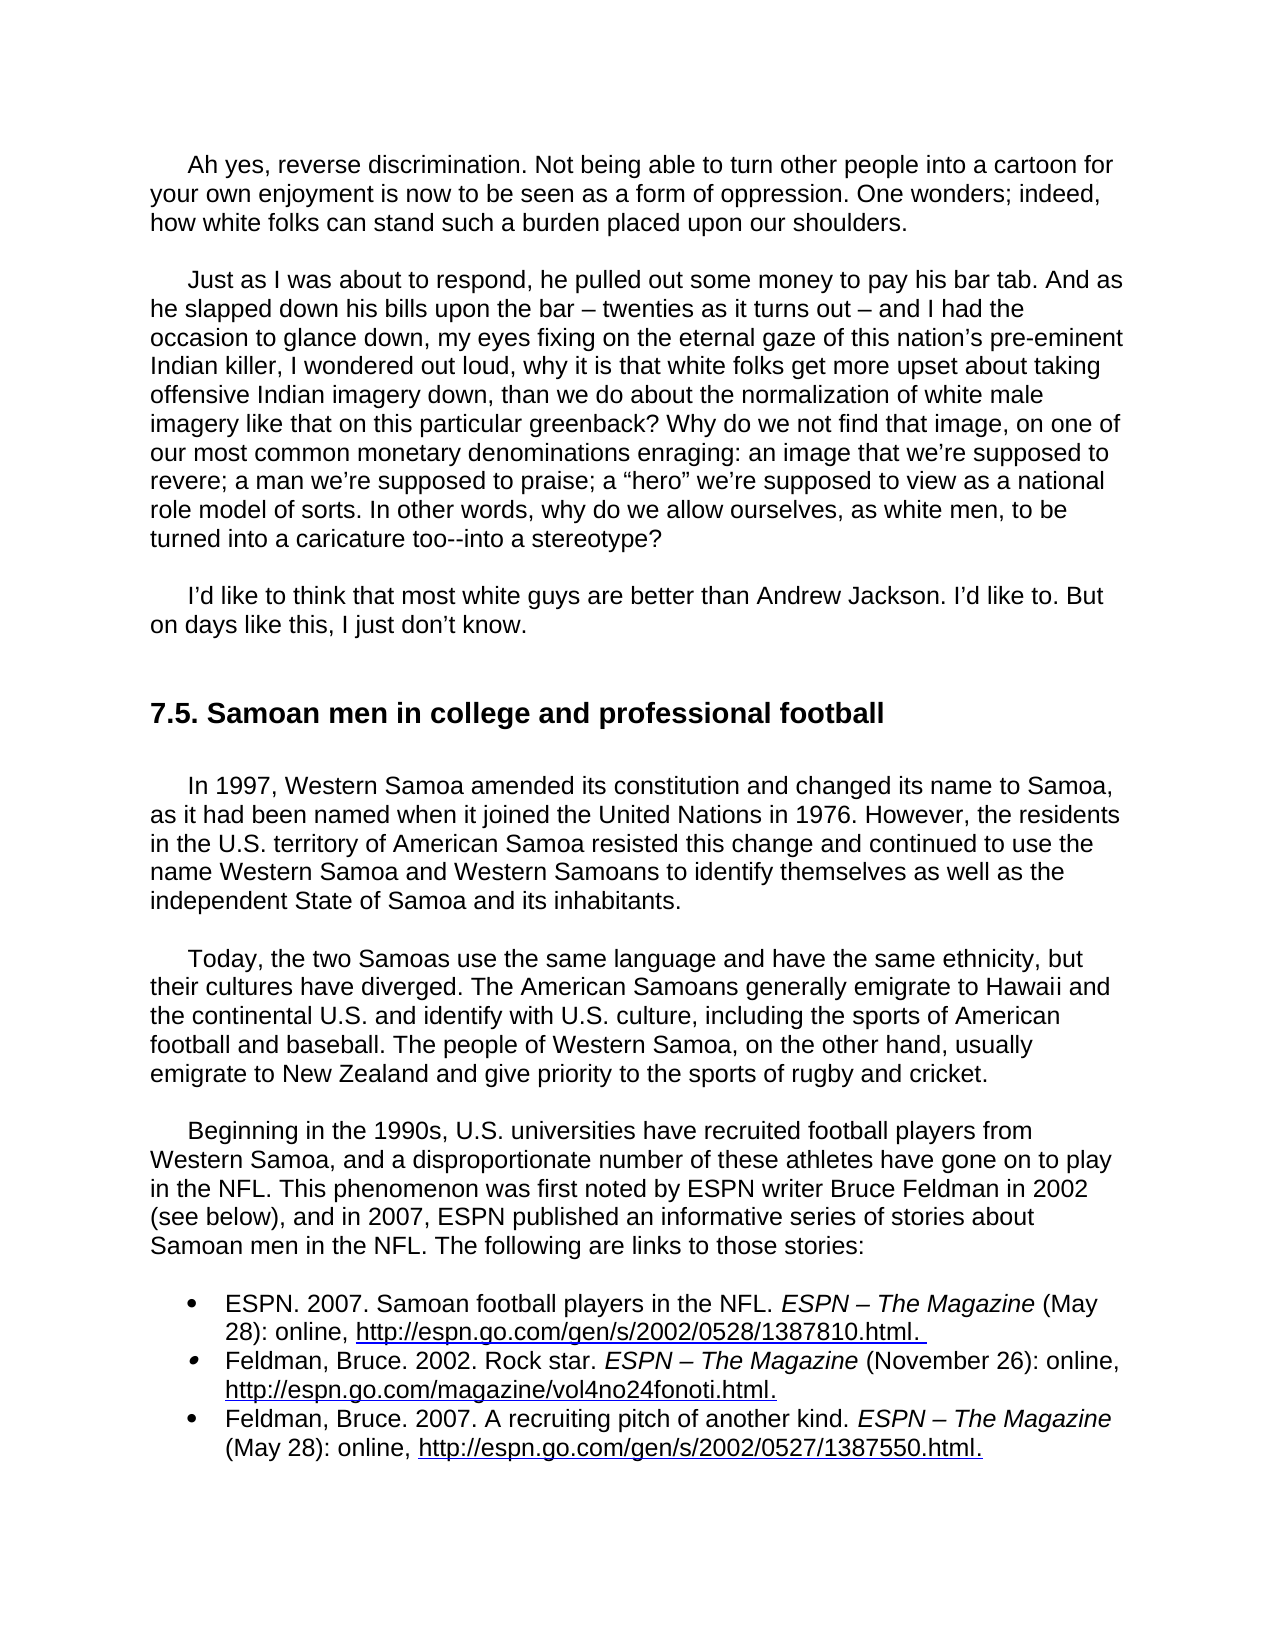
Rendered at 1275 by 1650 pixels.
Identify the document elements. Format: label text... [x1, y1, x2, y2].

list Feldman, Bruce. 2002. Rock star. ESPN – The Magazine (November 26): online, http://espn.go.com/magazine/vol4no24fonoti.html. [187, 1346, 1125, 1404]
text In 1997, Western Samoa amended its constitution and changed its name to Samoa, as it had been named when it joined the United Nations in 1976. However, the residents in the U.S. territory of American Samoa resisted this change and continued to use the name Western Samoa and Western Samoans to identify themselves as well as the independent State of Samoa and its inhabitants. [150, 771, 1125, 915]
text Today, the two Samoas use the same language and have the same ethnicity, but their cultures have diverged. The American Samoans generally emigrate to Hawaii and the continental U.S. and identify with U.S. culture, including the sports of American football and baseball. The people of Western Samoa, on the other hand, usually emigrate to New Zealand and give priority to the sports of rugby and cricket. [150, 943, 1125, 1087]
list Feldman, Bruce. 2007. A recruiting pitch of another kind. ESPN – The Magazine (May 28): online, http://espn.go.com/gen/s/2002/0527/1387550.html. [187, 1404, 1125, 1461]
text Beginning in the 1990s, U.S. universities have recruited football players from Western Samoa, and a disproportionate number of these athletes have gone on to play in the NFL. This phenomenon was first noted by ESPN writer Bruce Feldman in 2002 (see below), and in 2007, ESPN published an informative series of stories about Samoan men in the NFL. The following are links to those stories: [150, 1116, 1125, 1260]
subtitle 7.5. Samoan men in college and professional football [150, 696, 1125, 730]
text Ah yes, reverse discrimination. Not being able to turn other people into a cartoon for your own enjoyment is now to be seen as a form of oppression. One wonders; indeed, how white folks can stand such a burden placed upon our shoulders. [150, 150, 1125, 236]
list ESPN. 2007. Samoan football players in the NFL. ESPN – The Magazine (May 28): online, http://espn.go.com/gen/s/2002/0528/1387810.html. [187, 1288, 1125, 1346]
text I’d like to think that most white guys are better than Andrew Jackson. I’d like to. But on days like this, I just don’t know. [150, 581, 1125, 639]
text Just as I was about to respond, he pulled out some money to pay his bar tab. And as he slapped down his bills upon the bar – twenties as it turns out – and I had the occasion to glance down, my eyes fixing on the eternal gaze of this nation’s pre-eminent Indian killer, I wondered out loud, why it is that white folks get more upset about taking offensive Indian imagery down, than we do about the normalization of white male imagery like that on this particular greenback? Why do we not find that image, on one of our most common monetary denominations enraging: an image that we’re supposed to revere; a man we’re supposed to praise; a “hero” we’re supposed to view as a national role model of sorts. In other words, why do we allow ourselves, as white men, to be turned into a caricature too--into a stereotype? [150, 265, 1125, 552]
